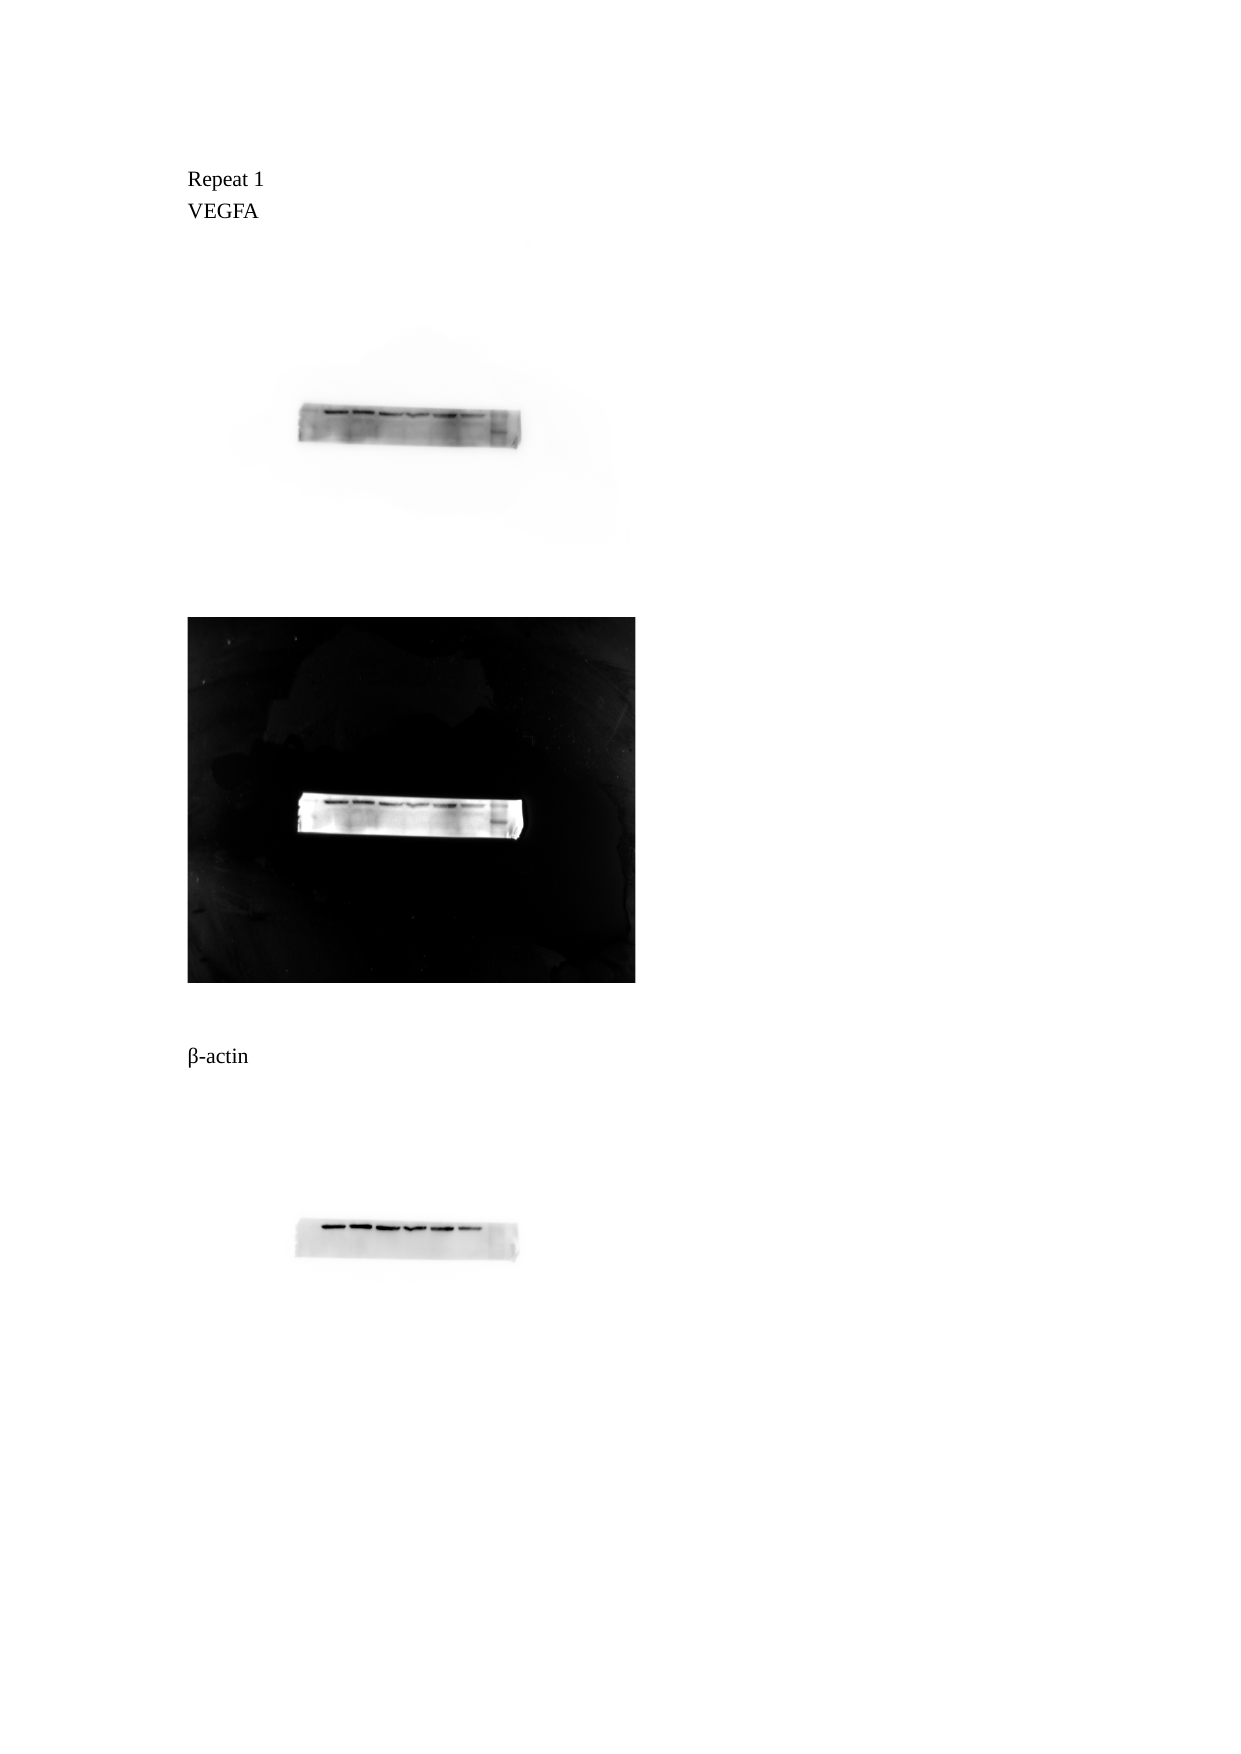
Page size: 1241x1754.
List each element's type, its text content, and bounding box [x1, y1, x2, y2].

picture [187, 617, 636, 983]
picture [187, 227, 636, 593]
picture [187, 1072, 636, 1438]
text VEGFA [187, 194, 1053, 227]
text Repeat 1 [187, 162, 1053, 194]
text β-actin [187, 1039, 1053, 1072]
